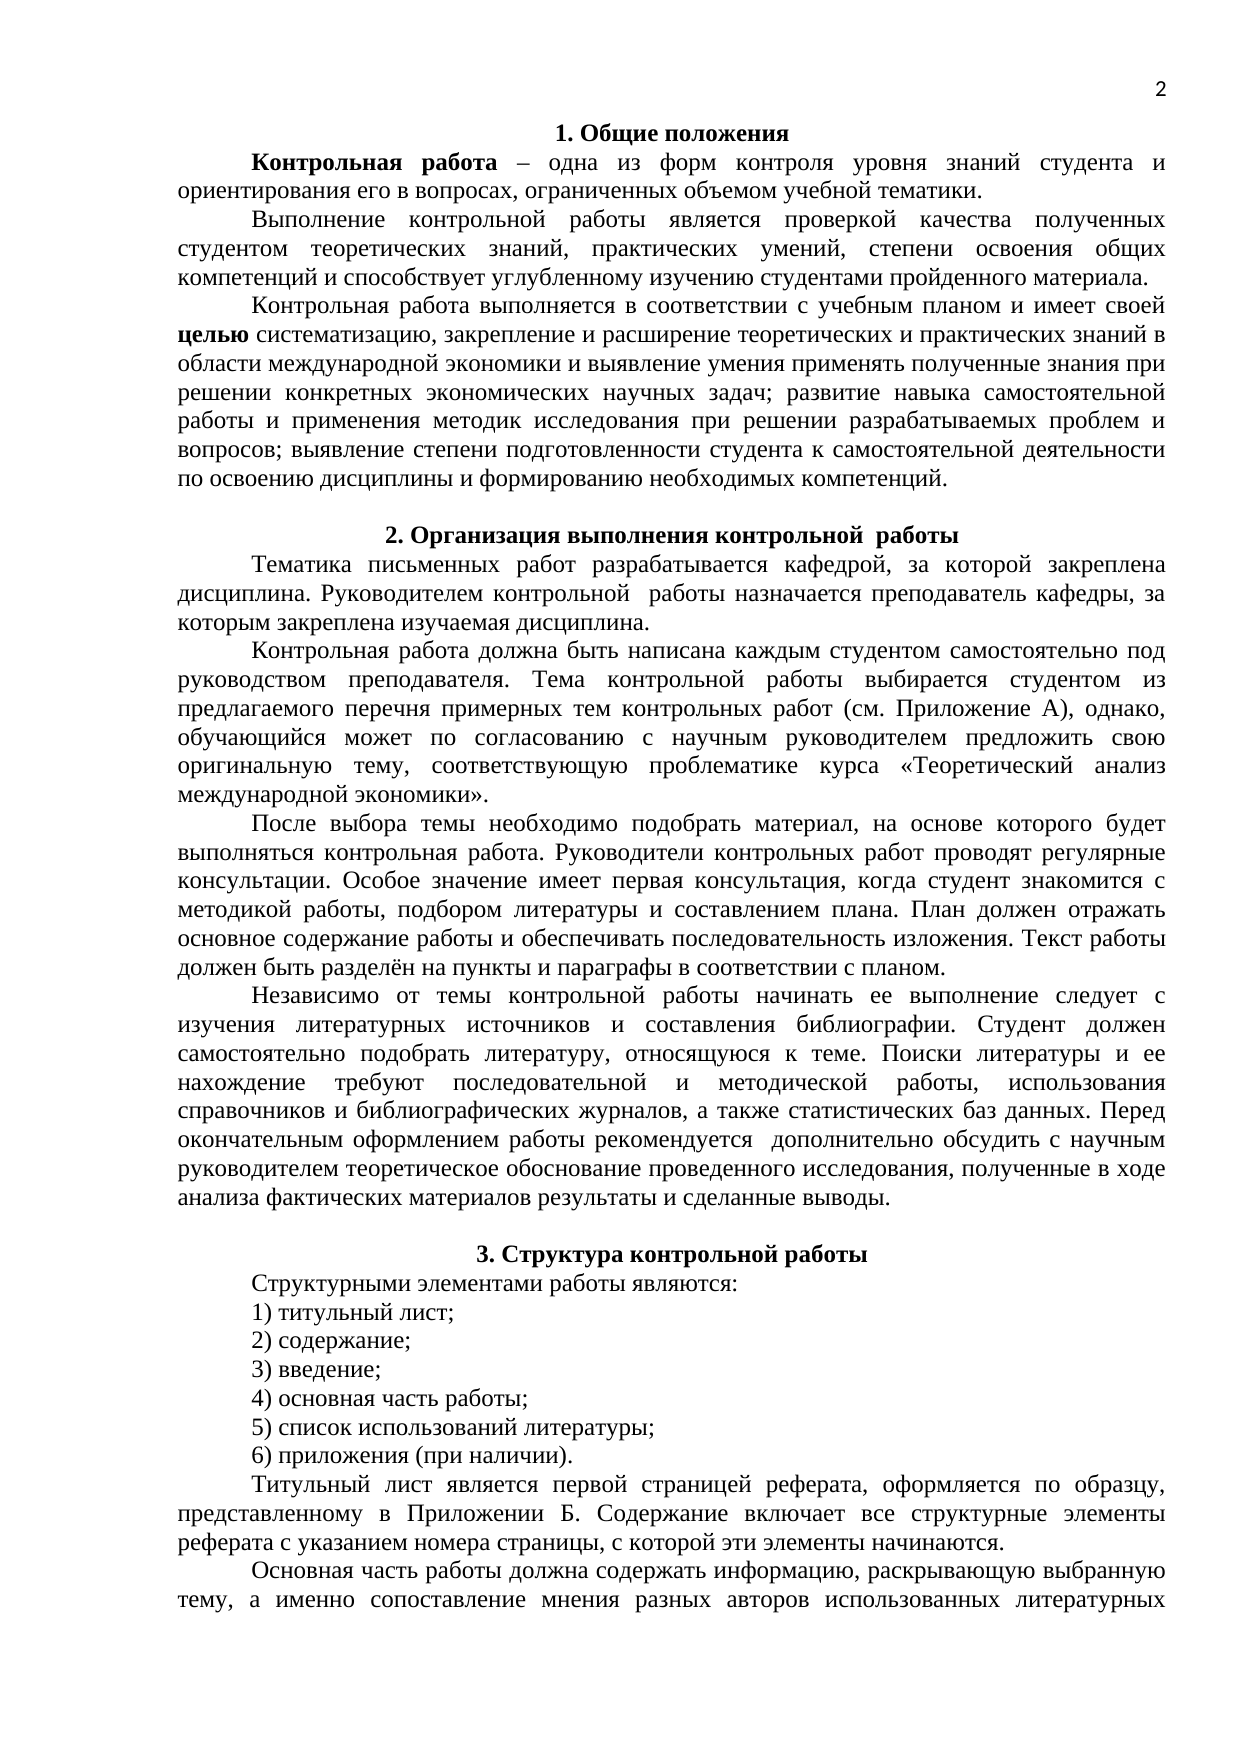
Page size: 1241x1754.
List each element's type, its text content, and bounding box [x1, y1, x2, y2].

text Независимо от темы контрольной работы начинать ее выполнение следует с изучения литературных источников и составления библиографии. Студент должен самостоятельно подобрать литературу, относящуюся к теме. Поиски литературы и ее нахождение требуют последовательной и методической работы, использования справочников и библиографических журналов, а также статистических баз данных. Перед окончательным оформлением работы рекомендуется дополнительно обсудить с научным руководителем теоретическое обоснование проведенного исследования, полученные в ходе анализа фактических материалов результаты и сделанные выводы. [177, 981, 1167, 1211]
text Тематика письменных работ разрабатывается кафедрой, за которой закреплена дисциплина. Руководителем контрольной работы назначается преподаватель кафедры, за которым закреплена изучаемая дисциплина. [177, 549, 1167, 636]
text 1. Общие положения [177, 118, 1167, 147]
text Контрольная работа – одна из форм контроля уровня знаний студента и ориентирования его в вопросах, ограниченных объемом учебной тематики. [177, 147, 1167, 204]
text 2. Организация выполнения контрольной работы [177, 521, 1167, 549]
text После выбора темы необходимо подобрать материал, на основе которого будет выполняться контрольная работа. Руководители контрольных работ проводят регулярные консультации. Особое значение имеет первая консультация, когда студент знакомится с методикой работы, подбором литературы и составлением плана. План должен отражать основное содержание работы и обеспечивать последовательность изложения. Текст работы должен быть разделён на пункты и параграфы в соответствии с планом. [177, 808, 1167, 981]
text Контрольная работа должна быть написана каждым студентом самостоятельно под руководством преподавателя. Тема контрольной работы выбирается студентом из предлагаемого перечня примерных тем контрольных работ (см. Приложение А), однако, обучающийся может по согласованию с научным руководителем предложить свою оригинальную тему, соответствующую проблематике курса «Теоретический анализ международной экономики». [177, 636, 1167, 808]
text Структурными элементами работы являются: [177, 1268, 1167, 1297]
text Контрольная работа выполняется в соответствии с учебным планом и имеет своей целью систематизацию, закрепление и расширение теоретических и практических знаний в области международной экономики и выявление умения применять полученные знания при решении конкретных экономических научных задач; развитие навыка самостоятельной работы и применения методик исследования при решении разрабатываемых проблем и вопросов; выявление степени подготовленности студента к самостоятельной деятельности по освоению дисциплины и формированию необходимых компетенций. [177, 291, 1167, 492]
text 3. Структура контрольной работы [177, 1239, 1167, 1268]
text 6) приложения (при наличии). [177, 1441, 1167, 1469]
text Титульный лист является первой страницей реферата, оформляется по образцу, представленному в Приложении Б. Содержание включает все структурные элементы реферата с указанием номера страницы, с которой эти элементы начинаются. [177, 1469, 1167, 1556]
text 1) титульный лист; [177, 1297, 1167, 1326]
text 3) введение; [177, 1354, 1167, 1383]
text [177, 1556, 1167, 1613]
text 5) список использований литературы; [177, 1412, 1167, 1441]
text Выполнение контрольной работы является проверкой качества полученных студентом теоретических знаний, практических умений, степени освоения общих компетенций и способствует углубленному изучению студентами пройденного материала. [177, 204, 1167, 291]
text 4) основная часть работы; [177, 1383, 1167, 1412]
text 2) содержание; [177, 1326, 1167, 1354]
